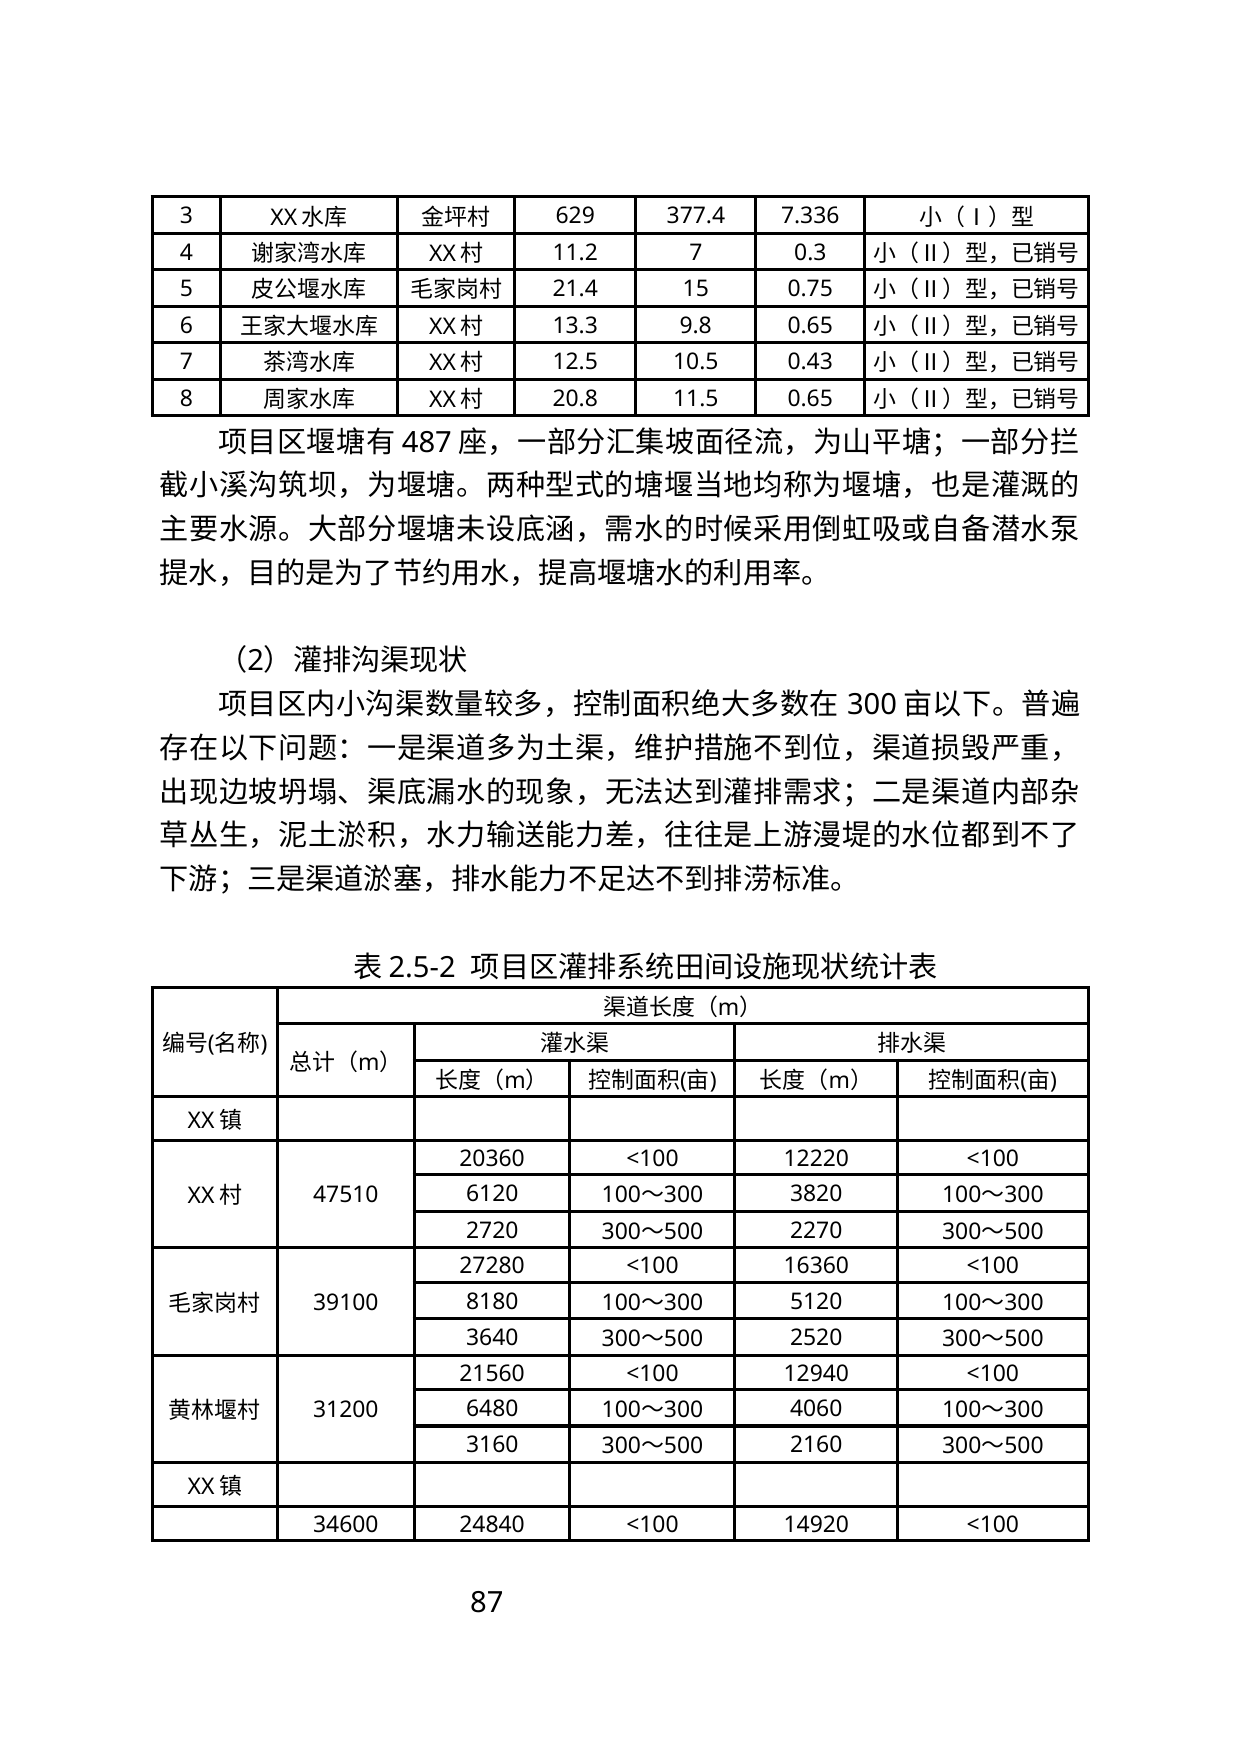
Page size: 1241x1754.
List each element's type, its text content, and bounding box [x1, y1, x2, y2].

table_cell [899, 1464, 1087, 1504]
table_cell 长度（m） [416, 1062, 568, 1095]
table_cell [736, 1464, 896, 1504]
table_cell XX村 [154, 1142, 276, 1246]
table_cell 控制面积(亩) [899, 1062, 1087, 1095]
table_cell 10.5 [637, 344, 754, 377]
table_cell 3160 [416, 1428, 568, 1461]
table_cell <100 [899, 1357, 1087, 1388]
table_cell 2520 [736, 1320, 896, 1353]
table_cell 清泉村 [154, 1508, 276, 1539]
table_cell 100～300 [899, 1176, 1087, 1210]
table_cell 灌水渠 [416, 1025, 733, 1058]
table_cell 毛家岗村 [399, 271, 513, 304]
table_cell 3640 [416, 1320, 568, 1353]
table_cell 谢家湾水库 [222, 235, 396, 268]
table_cell 7 [154, 344, 219, 377]
table_cell 2160 [736, 1428, 896, 1461]
table_cell 9.8 [637, 308, 754, 341]
table_cell 周家水库 [222, 381, 396, 414]
table_cell [736, 1098, 896, 1139]
table_cell 300～500 [899, 1428, 1087, 1461]
table_cell 100～300 [571, 1284, 733, 1317]
table_cell 0.65 [757, 381, 863, 414]
table_cell [279, 1464, 413, 1504]
table_cell <100 [899, 1142, 1087, 1173]
table_cell 3 [154, 198, 219, 232]
table_cell 7 [637, 235, 754, 268]
text 项目区内小沟渠数量较多，控制面积绝大多数在300亩以下。普遍存在以下问题：一是渠道多为土渠，维护措施不到位，渠道损毁严重，出现边坡坍塌、渠底漏水的现象，无法达到灌排需求；二是渠道内部杂草丛生，泥土淤积，水力输送能力差，往往是上游漫堤的水位都到不了下游；三是渠道淤塞，排水能力不足达不到排涝标准。 [159, 679, 1081, 898]
table_cell [279, 1098, 413, 1139]
table_cell 100～300 [899, 1391, 1087, 1424]
table_cell 300～500 [571, 1320, 733, 1353]
table_cell 12220 [736, 1142, 896, 1173]
table_cell 总计（m） [279, 1025, 413, 1095]
table_cell 300～500 [899, 1213, 1087, 1246]
table_header 编号(名称) [154, 989, 276, 1095]
table_cell 13.3 [516, 308, 634, 341]
table_cell 6480 [416, 1391, 568, 1424]
text （2）灌排沟渠现状 [159, 636, 1081, 679]
table_cell 0.3 [757, 235, 863, 268]
table_cell 毛家岗村 [154, 1249, 276, 1353]
table_cell 小（Ⅱ）型，已销号 [866, 381, 1087, 414]
table_cell XX镇 [154, 1464, 276, 1504]
table_cell 0.65 [757, 308, 863, 341]
table_cell XX村 [399, 344, 513, 377]
table_cell <100 [899, 1508, 1087, 1539]
table_cell 0.43 [757, 344, 863, 377]
table_cell 5 [154, 271, 219, 304]
table_cell 11.2 [516, 235, 634, 268]
table_cell 6120 [416, 1176, 568, 1210]
table_cell 小（Ⅱ）型，已销号 [866, 344, 1087, 377]
table_cell 20360 [416, 1142, 568, 1173]
table_cell 7.336 [757, 198, 863, 232]
table_cell 377.4 [637, 198, 754, 232]
table_cell [416, 1098, 568, 1139]
table_cell <100 [571, 1142, 733, 1173]
table_cell 20.8 [516, 381, 634, 414]
text 表2.5-2 项目区灌排系统田间设施现状统计表 [159, 942, 1081, 986]
table_header 渠道长度（m） [279, 989, 1087, 1022]
table_cell 14920 [736, 1508, 896, 1539]
table_cell XX镇 [154, 1098, 276, 1139]
table_cell 长度（m） [736, 1062, 896, 1095]
table_cell 100～300 [899, 1284, 1087, 1317]
table_cell 6 [154, 308, 219, 341]
table_cell 21560 [416, 1357, 568, 1388]
table_cell <100 [571, 1249, 733, 1281]
table_cell 31200 [279, 1357, 413, 1461]
table_cell <100 [899, 1249, 1087, 1281]
table_cell 王家大堰水库 [222, 308, 396, 341]
table_cell 300～500 [899, 1320, 1087, 1353]
table_cell 100～300 [571, 1391, 733, 1424]
table_cell 小（Ⅰ）型 [866, 198, 1087, 232]
table_cell 2270 [736, 1213, 896, 1246]
table_cell [416, 1464, 568, 1504]
table_cell XX村 [399, 235, 513, 268]
table_cell 39100 [279, 1249, 413, 1353]
table_cell XX村 [399, 308, 513, 341]
table_cell 小（Ⅱ）型，已销号 [866, 235, 1087, 268]
table_cell 47510 [279, 1142, 413, 1246]
table_cell 100～300 [571, 1176, 733, 1210]
table_cell 16360 [736, 1249, 896, 1281]
table_cell 小（Ⅱ）型，已销号 [866, 308, 1087, 341]
table_cell 金坪村 [399, 198, 513, 232]
table_cell <100 [571, 1508, 733, 1539]
table_cell 排水渠 [736, 1025, 1087, 1058]
table_cell [899, 1098, 1087, 1139]
table_cell 2720 [416, 1213, 568, 1246]
table_cell 12940 [736, 1357, 896, 1388]
table_cell 34600 [279, 1508, 413, 1539]
table_cell 24840 [416, 1508, 568, 1539]
table_cell 3820 [736, 1176, 896, 1210]
table_cell 4 [154, 235, 219, 268]
table_cell 小（Ⅱ）型，已销号 [866, 271, 1087, 304]
table_cell 4060 [736, 1391, 896, 1424]
table_cell <100 [571, 1357, 733, 1388]
table_cell 8180 [416, 1284, 568, 1317]
table_cell 15 [637, 271, 754, 304]
table_cell [571, 1464, 733, 1504]
table_cell 控制面积(亩) [571, 1062, 733, 1095]
table_cell 21.4 [516, 271, 634, 304]
table_cell 0.75 [757, 271, 863, 304]
table_cell 黄林堰村 [154, 1357, 276, 1461]
table_cell 5120 [736, 1284, 896, 1317]
table_cell 茶湾水库 [222, 344, 396, 377]
table_cell 11.5 [637, 381, 754, 414]
table_cell 27280 [416, 1249, 568, 1281]
table_cell [571, 1098, 733, 1139]
table_cell 8 [154, 381, 219, 414]
table_cell 12.5 [516, 344, 634, 377]
table_cell 629 [516, 198, 634, 232]
table_cell 300～500 [571, 1213, 733, 1246]
table_cell XX村 [399, 381, 513, 414]
table_cell 皮公堰水库 [222, 271, 396, 304]
table_cell 300～500 [571, 1428, 733, 1461]
table_cell XX水库 [222, 198, 396, 232]
text 项目区堰塘有487座，一部分汇集坡面径流，为山平塘；一部分拦截小溪沟筑坝，为堰塘。两种型式的塘堰当地均称为堰塘，也是灌溉的主要水源。大部分堰塘未设底涵，需水的时候采用倒虹吸或自备潜水泵提水，目的是为了节约用水，提高堰塘水的利用率。 [159, 417, 1081, 592]
